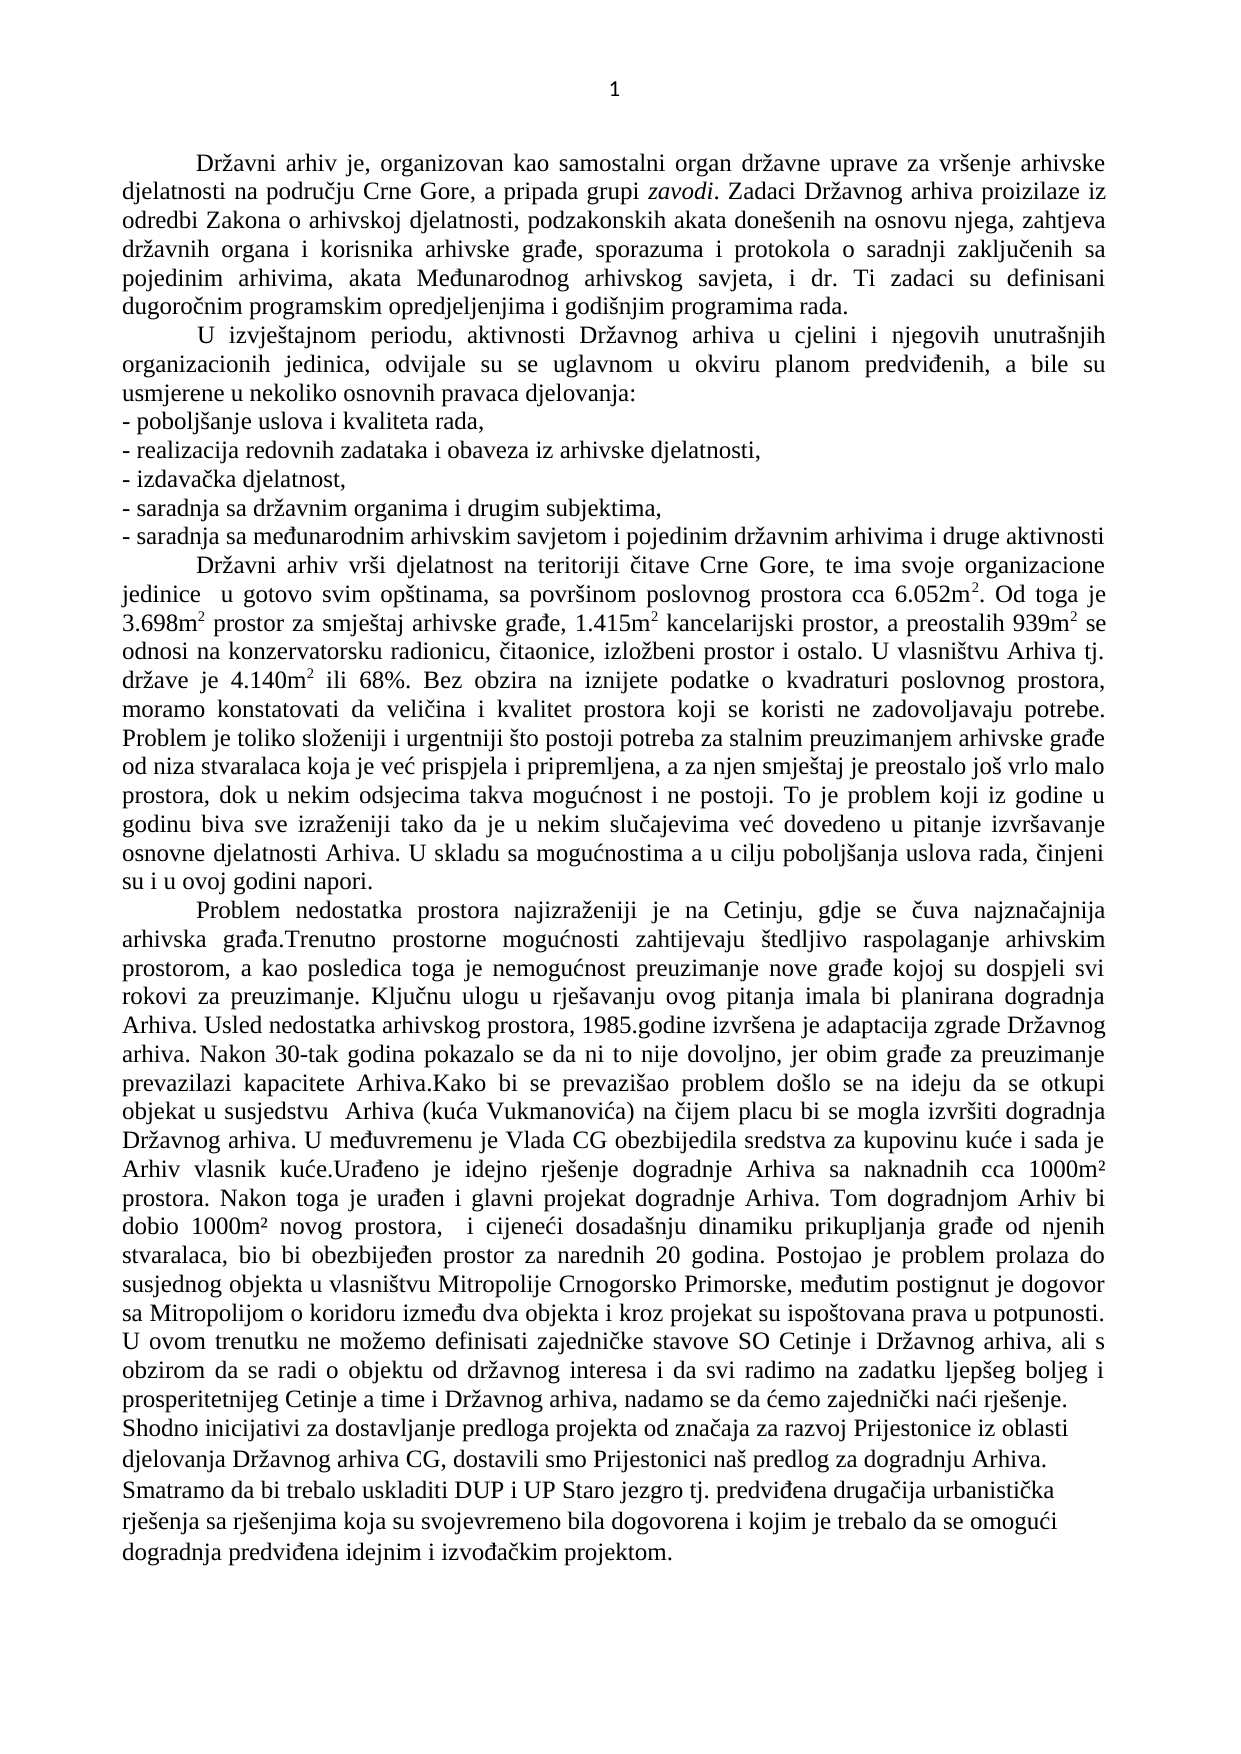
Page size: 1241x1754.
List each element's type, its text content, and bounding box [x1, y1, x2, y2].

text - realizacija redovnih zadataka i obaveza iz arhivske djelatnosti, [122, 435, 1106, 464]
text - izdavačka djelatnost, [122, 464, 1106, 493]
text Državni arhiv vrši djelatnost na teritoriji čitave Crne Gore, te ima svoje organizacione jedinice u gotovo svim opštinama, sa površinom poslovnog prostora cca 6.052m2. Od toga je 3.698m2 prostor za smještaj arhivske građe, 1.415m2 kancelarijski prostor, a preostalih 939m2 se odnosi na konzervatorsku radionicu, čitaonice, izložbeni prostor i ostalo. U vlasništvu Arhiva tj. države je 4.140m2 ili 68%. Bez obzira na iznijete podatke o kvadraturi poslovnog prostora, moramo konstatovati da veličina i kvalitet prostora koji se koristi ne zadovoljavaju potrebe. Problem je toliko složeniji i urgentniji što postoji potreba za stalnim preuzimanjem arhivske građe od niza stvaralaca koja je već prispjela i pripremljena, a za njen smještaj je preostalo još vrlo malo prostora, dok u nekim odsjecima takva mogućnost i ne postoji. To je problem koji iz godine u godinu biva sve izraženiji tako da je u nekim slučajevima već dovedeno u pitanje izvršavanje osnovne djelatnosti Arhiva. U skladu sa mogućnostima a u cilju poboljšanja uslova rada, činjeni su i u ovoj godini napori. [122, 550, 1106, 895]
text U izvještajnom periodu, aktivnosti Državnog arhiva u cjelini i njegovih unutrašnjih organizacionih jedinica, odvijale su se uglavnom u okviru planom predviđenih, a bile su usmjerene u nekoliko osnovnih pravaca djelovanja: [122, 320, 1106, 406]
text - poboljšanje uslova i kvaliteta rada, [122, 406, 1106, 435]
text Shodno inicijativi za dostavljanje predloga projekta od značaja za razvoj Prijestonice iz oblasti djelovanja Državnog arhiva CG, dostavili smo Prijestonici naš predlog za dogradnju Arhiva. Smatramo da bi trebalo uskladiti DUP i UP Staro jezgro tj. predviđena drugačija urbanistička rješenja sa rješenjima koja su svojevremeno bila dogovorena i kojim je trebalo da se omogući dogradnja predviđena idejnim i izvođačkim projektom. [122, 1413, 1106, 1566]
text - saradnja sa međunarodnim arhivskim savjetom i pojedinim državnim arhivima i druge aktivnosti [122, 521, 1106, 550]
text Problem nedostatka prostora najizraženiji je na Cetinju, gdje se čuva najznačajnija arhivska građa.Trenutno prostorne mogućnosti zahtijevaju štedljivo raspolaganje arhivskim prostorom, a kao posledica toga je nemogućnost preuzimanje nove građe kojoj su dospjeli svi rokovi za preuzimanje. Ključnu ulogu u rješavanju ovog pitanja imala bi planirana dogradnja Arhiva. Usled nedostatka arhivskog prostora, 1985.godine izvršena je adaptacija zgrade Državnog arhiva. Nakon 30-tak godina pokazalo se da ni to nije dovoljno, jer obim građe za preuzimanje prevazilazi kapacitete Arhiva.Kako bi se prevazišao problem došlo se na ideju da se otkupi objekat u susjedstvu Arhiva (kuća Vukmanovića) na čijem placu bi se mogla izvršiti dogradnja Državnog arhiva. U međuvremenu je Vlada CG obezbijedila sredstva za kupovinu kuće i sada je Arhiv vlasnik kuće.Urađeno je idejno rješenje dogradnje Arhiva sa naknadnih cca 1000m² prostora. Nakon toga je urađen i glavni projekat dogradnje Arhiva. Tom dogradnjom Arhiv bi dobio 1000m² novog prostora, i cijeneći dosadašnju dinamiku prikupljanja građe od njenih stvaralaca, bio bi obezbijeđen prostor za narednih 20 godina. Postojao je problem prolaza do susjednog objekta u vlasništvu Mitropolije Crnogorsko Primorske, međutim postignut je dogovor sa Mitropolijom o koridoru između dva objekta i kroz projekat su ispoštovana prava u potpunosti. U ovom trenutku ne možemo definisati zajedničke stavove SO Cetinje i Državnog arhiva, ali s obzirom da se radi o objektu od državnog interesa i da svi radimo na zadatku ljepšeg boljeg i prosperitetnijeg Cetinje a time i Državnog arhiva, nadamo se da ćemo zajednički naći rješenje. [122, 895, 1106, 1413]
text Državni arhiv je, organizovan kao samostalni organ državne uprave za vršenje arhivske djelatnosti na području Crne Gore, a pripada grupi zavodi. Zadaci Državnog arhiva proizilaze iz odredbi Zakona o arhivskoj djelatnosti, podzakonskih akata donešenih na osnovu njega, zahtjeva državnih organa i korisnika arhivske građe, sporazuma i protokola o saradnji zaključenih sa pojedinim arhivima, akata Međunarodnog arhivskog savjeta, i dr. Ti zadaci su definisani dugoročnim programskim opredjeljenjima i godišnjim programima rada. [122, 148, 1106, 320]
text - saradnja sa državnim organima i drugim subjektima, [122, 493, 1106, 521]
